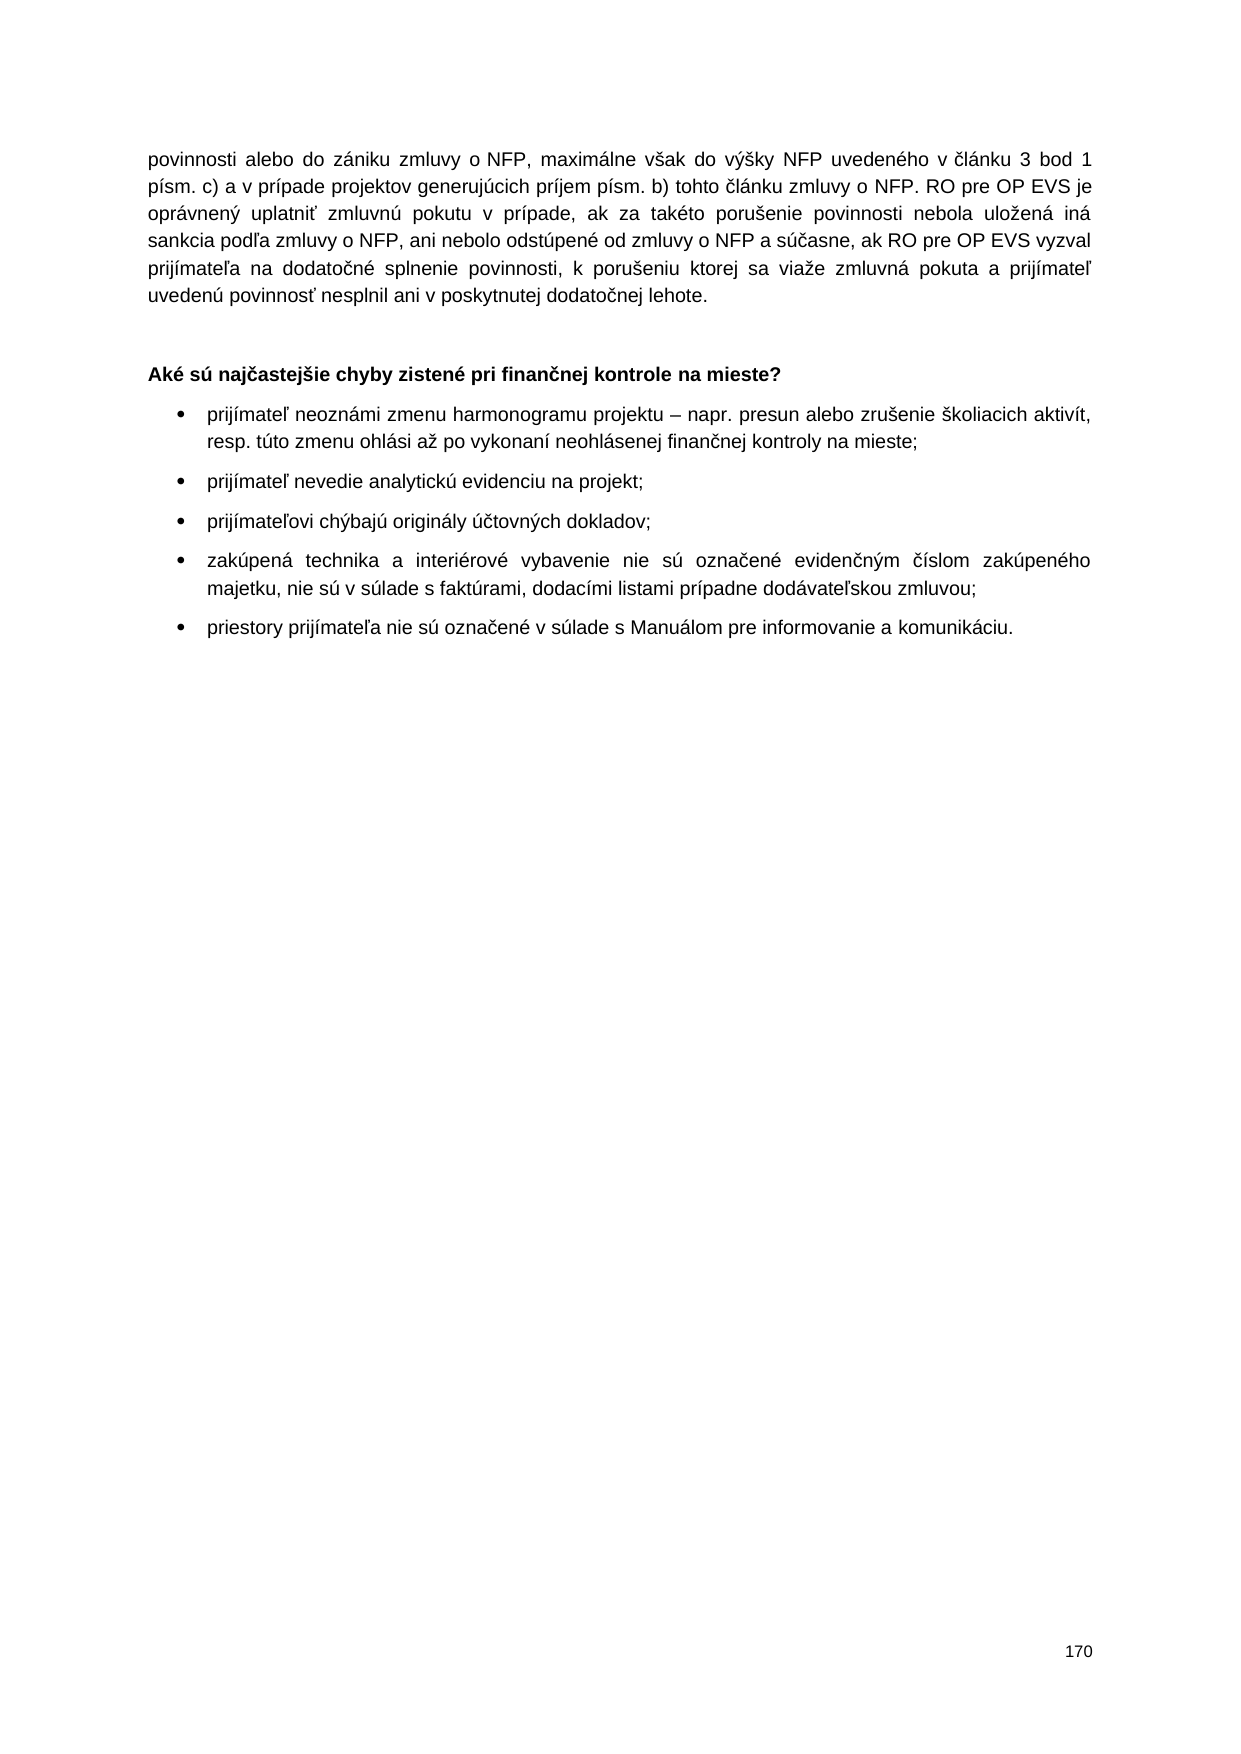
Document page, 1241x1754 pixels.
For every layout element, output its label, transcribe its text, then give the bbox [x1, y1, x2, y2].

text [148, 148, 1092, 306]
text prijímateľ neoznámi zmenu harmonogramu projektu – napr. presun alebo zrušenie školiacich aktivít, resp. túto zmenu ohlási až po vykonaní neohlásenej finančnej kontroly na mieste; [177, 403, 1092, 453]
text prijímateľ nevedie analytickú evidenciu na projekt; [177, 470, 1092, 492]
text zakúpená technika a interiérové vybavenie nie sú označené evidenčným číslom zakúpeného majetku, nie sú v súlade s faktúrami, dodacími listami prípadne dodávateľskou zmluvou; [177, 549, 1092, 599]
text priestory prijímateľa nie sú označené v súlade s Manuálom pre informovanie a komunikáciu. [177, 616, 1092, 639]
text Aké sú najčastejšie chyby zistené pri finančnej kontrole na mieste? [148, 363, 1092, 386]
text prijímateľovi chýbajú originály účtovných dokladov; [177, 509, 1092, 532]
